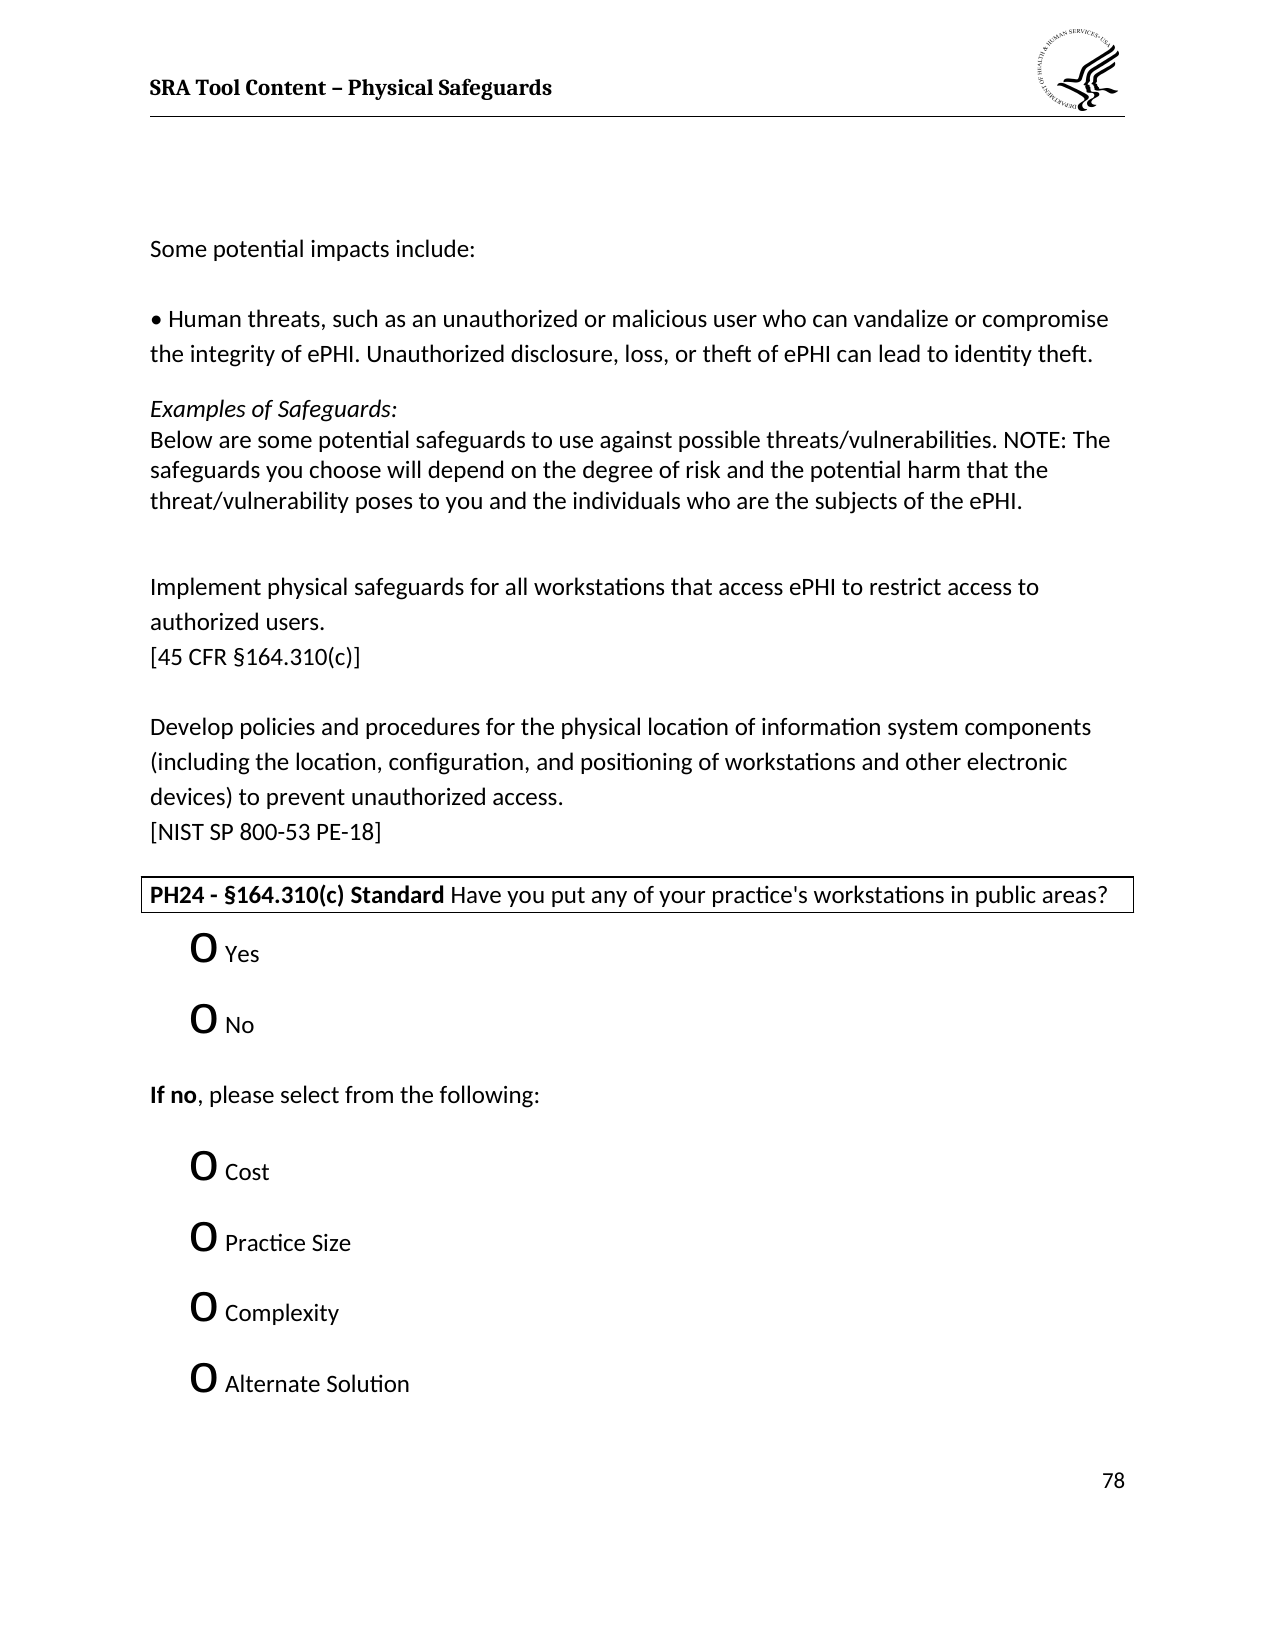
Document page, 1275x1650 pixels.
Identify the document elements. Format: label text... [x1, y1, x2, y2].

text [150, 198, 1125, 368]
text Implement physical safeguards for all workstations that access ePHI to restrict access to authorized users. [45 CFR §164.310(c)] Develop policies and procedures for the physical location of information system components (including the location, configuration, and positioning of workstations and other electronic devices) to prevent unauthorized access. [NIST SP 800-53 PE-18] [150, 571, 1125, 847]
text Examples of Safeguards: [150, 393, 1125, 424]
subtitle PH24 - §164.310(c) Standard Have you put any of your practice's workstations in public areas? [142, 878, 1133, 912]
list Alternate Solution [187, 1347, 1125, 1408]
text If no, please select from the following: [150, 1079, 1125, 1110]
picture [1037, 29, 1119, 111]
text Below are some potential safeguards to use against possible threats/vulnerabilities. NOTE: The safeguards you choose will depend on the degree of risk and the potential harm that the threat/vulnerability poses to you and the individuals who are the subjects of the ePHI. [150, 424, 1125, 516]
list Complexity [187, 1276, 1125, 1338]
list Cost [187, 1135, 1125, 1197]
list Practice Size [187, 1206, 1125, 1267]
list Yes [187, 918, 1125, 979]
list No [187, 988, 1125, 1049]
